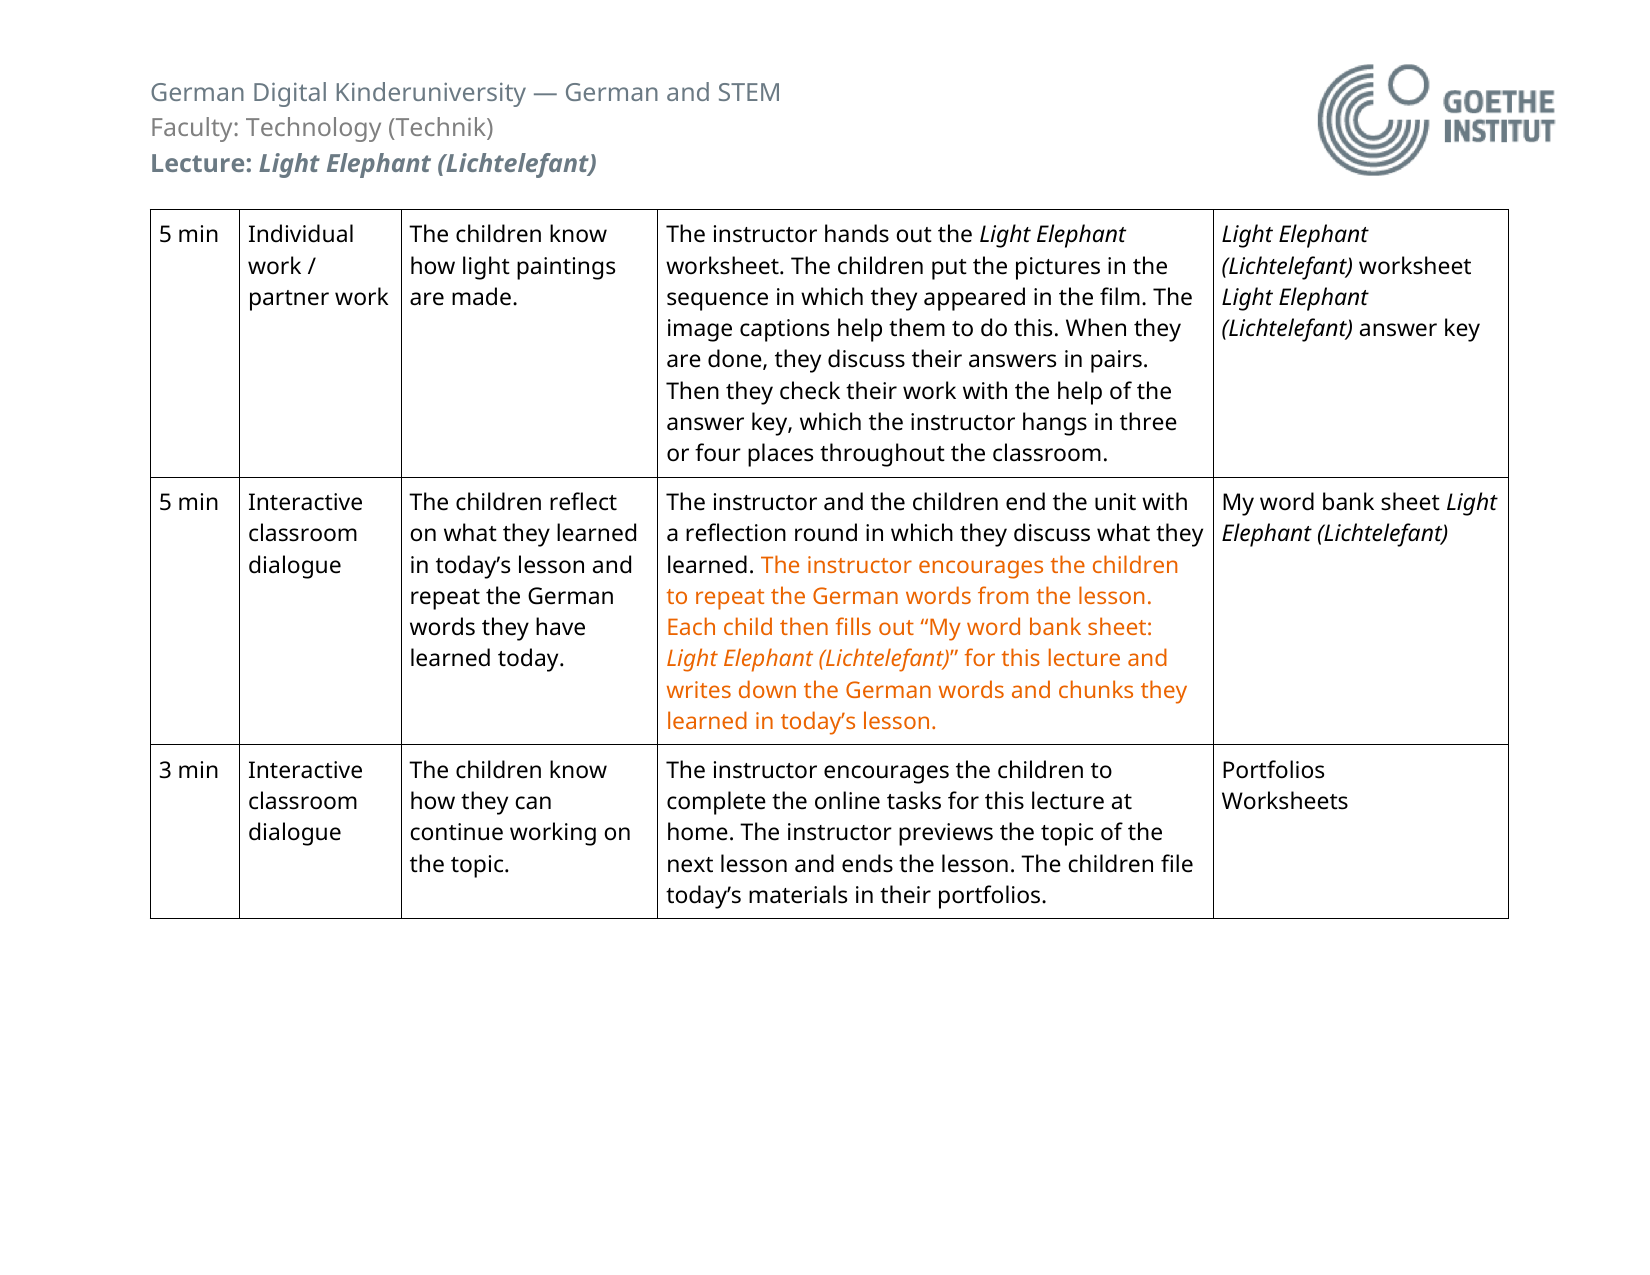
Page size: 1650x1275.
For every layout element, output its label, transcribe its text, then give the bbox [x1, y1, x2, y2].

table_cell 3 min [151, 745, 239, 918]
table_cell The instructor and the children end the unit with a reflection round in which they discuss what they learned. The instructor encourages the children to repeat the German words from the lesson. Each child then fills out “My word bank sheet: Light Elephant (Lichtelefant)” for this lecture and writes down the German words and chunks they learned in today’s lesson. [658, 478, 1213, 744]
table_cell Interactive classroom dialogue [240, 745, 401, 918]
table_cell The children reflect on what they learned in today’s lesson and repeat the German words they have learned today. [402, 478, 657, 744]
picture [1298, 59, 1582, 191]
table_cell The children know how they can continue working on the topic. [402, 745, 657, 918]
table_cell Light Elephant (Lichtelefant) worksheet Light Elephant (Lichtelefant) answer key [1214, 210, 1508, 477]
table_cell The instructor hands out the Light Elephant worksheet. The children put the pictures in the sequence in which they appeared in the film. The image captions help them to do this. When they are done, they discuss their answers in pairs. Then they check their work with the help of the answer key, which the instructor hangs in three or four places throughout the classroom. [658, 210, 1213, 477]
table_cell Individual work / partner work [240, 210, 401, 477]
table_cell Portfolios Worksheets [1214, 745, 1508, 918]
table_cell The instructor encourages the children to complete the online tasks for this lecture at home. The instructor previews the topic of the next lesson and ends the lesson. The children file today’s materials in their portfolios. [658, 745, 1213, 918]
table_cell Interactive classroom dialogue [240, 478, 401, 744]
table_cell 5 min [151, 210, 239, 477]
table_cell The children know how light paintings are made. [402, 210, 657, 477]
table_cell 5 min [151, 478, 239, 744]
table_cell My word bank sheet Light Elephant (Lichtelefant) [1214, 478, 1508, 744]
